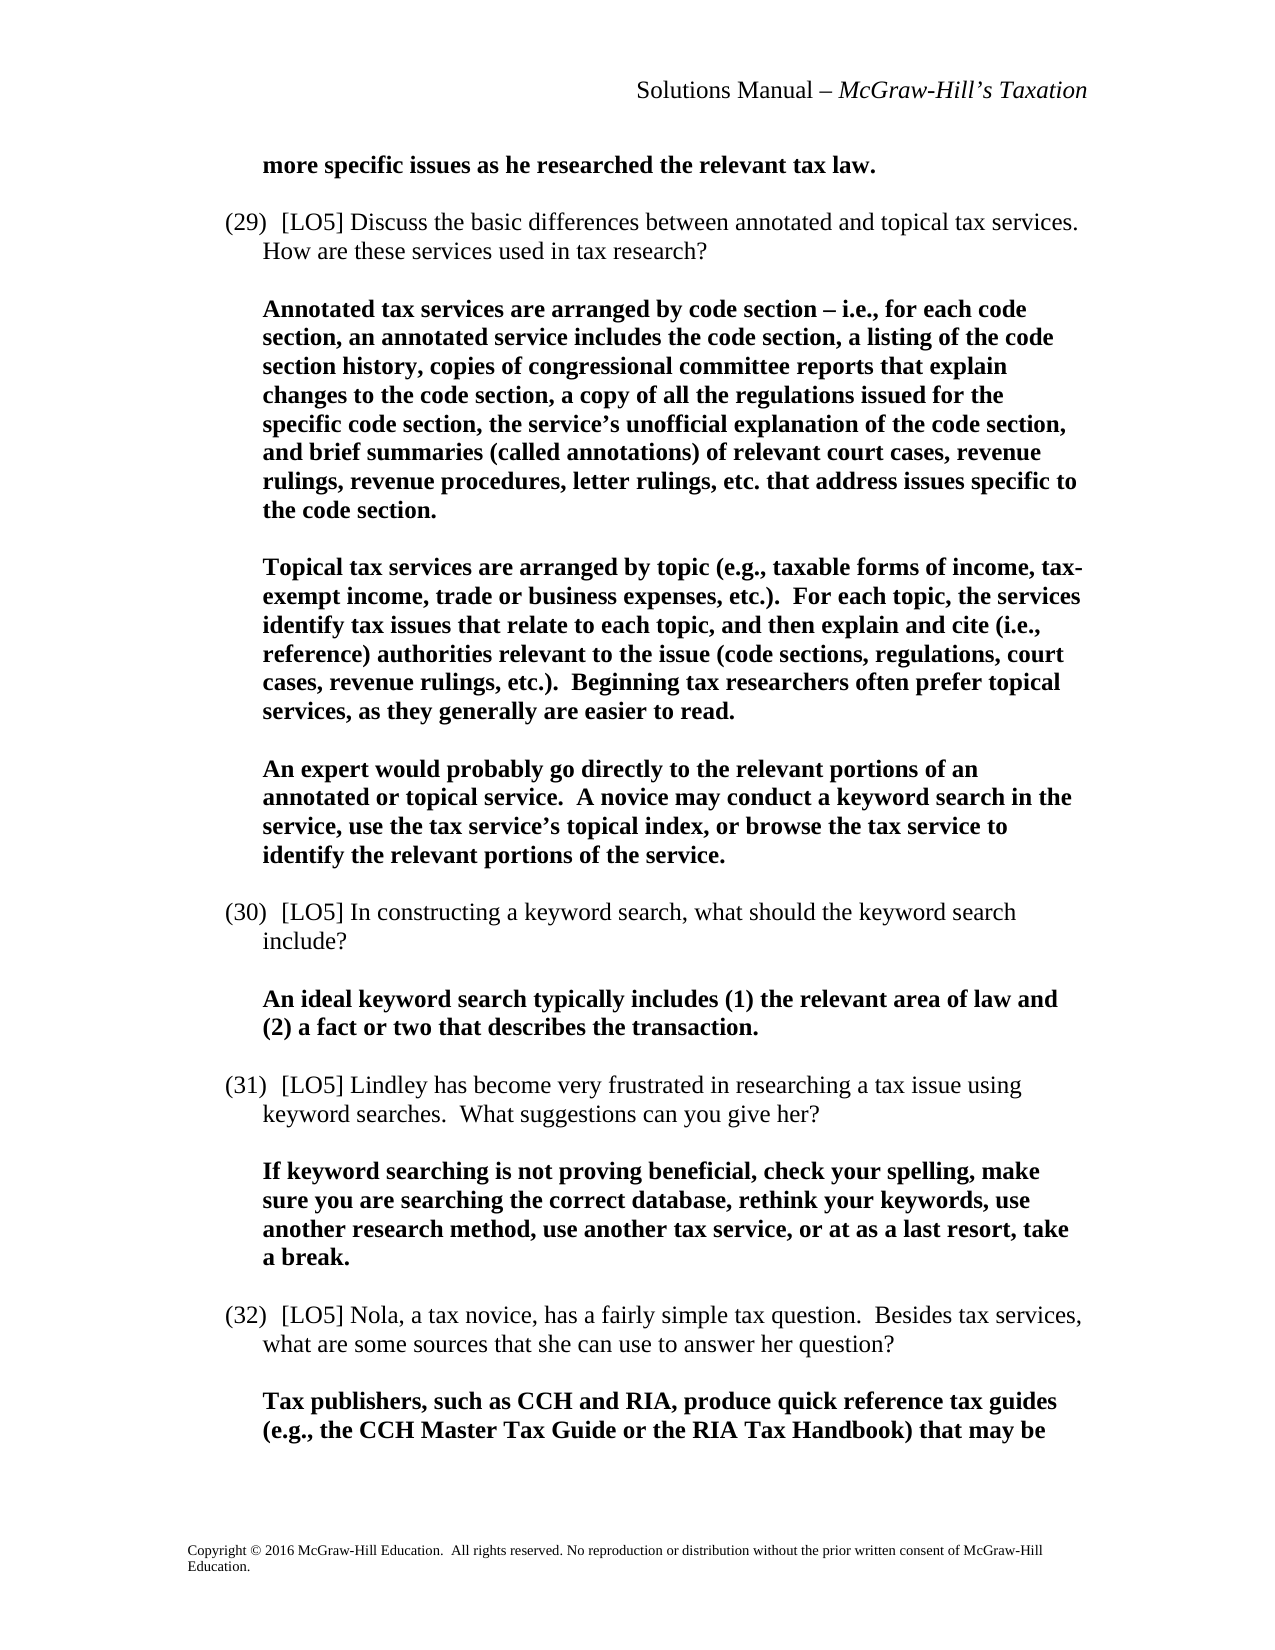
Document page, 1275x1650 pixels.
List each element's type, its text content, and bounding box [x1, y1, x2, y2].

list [225, 1300, 1087, 1444]
list [LO5] Lindley has become very frustrated in researching a tax issue using keyword searches. What suggestions can you give her? If keyword searching is not proving beneficial, check your spelling, make sure you are searching the correct database, rethink your keywords, use another research method, use another tax service, or at as a last resort, take a break. [225, 1070, 1087, 1300]
text An expert would probably go directly to the relevant portions of an annotated or topical service. A novice may conduct a keyword search in the service, use the tax service’s topical index, or browse the tax service to identify the relevant portions of the service. [262, 725, 1087, 869]
list [LO5] In constructing a keyword search, what should the keyword search include? An ideal keyword search typically includes (1) the relevant area of law and (2) a fact or two that describes the transaction. [225, 897, 1087, 1070]
list [LO5] Discuss the basic differences between annotated and topical tax services. How are these services used in tax research? Annotated tax services are arranged by code section – i.e., for each code section, an annotated service includes the code section, a listing of the code section history, copies of congressional committee reports that explain changes to the code section, a copy of all the regulations issued for the specific code section, the service’s unofficial explanation of the code section, and brief summaries (called annotations) of relevant court cases, revenue rulings, revenue procedures, letter rulings, etc. that address issues specific to the code section. [225, 207, 1087, 524]
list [225, 150, 1087, 207]
text Topical tax services are arranged by topic (e.g., taxable forms of income, tax-exempt income, trade or business expenses, etc.). For each topic, the services identify tax issues that relate to each topic, and then explain and cite (i.e., reference) authorities relevant to the issue (code sections, regulations, court cases, revenue rulings, etc.). Beginning tax researchers often prefer topical services, as they generally are easier to read. [262, 524, 1087, 725]
